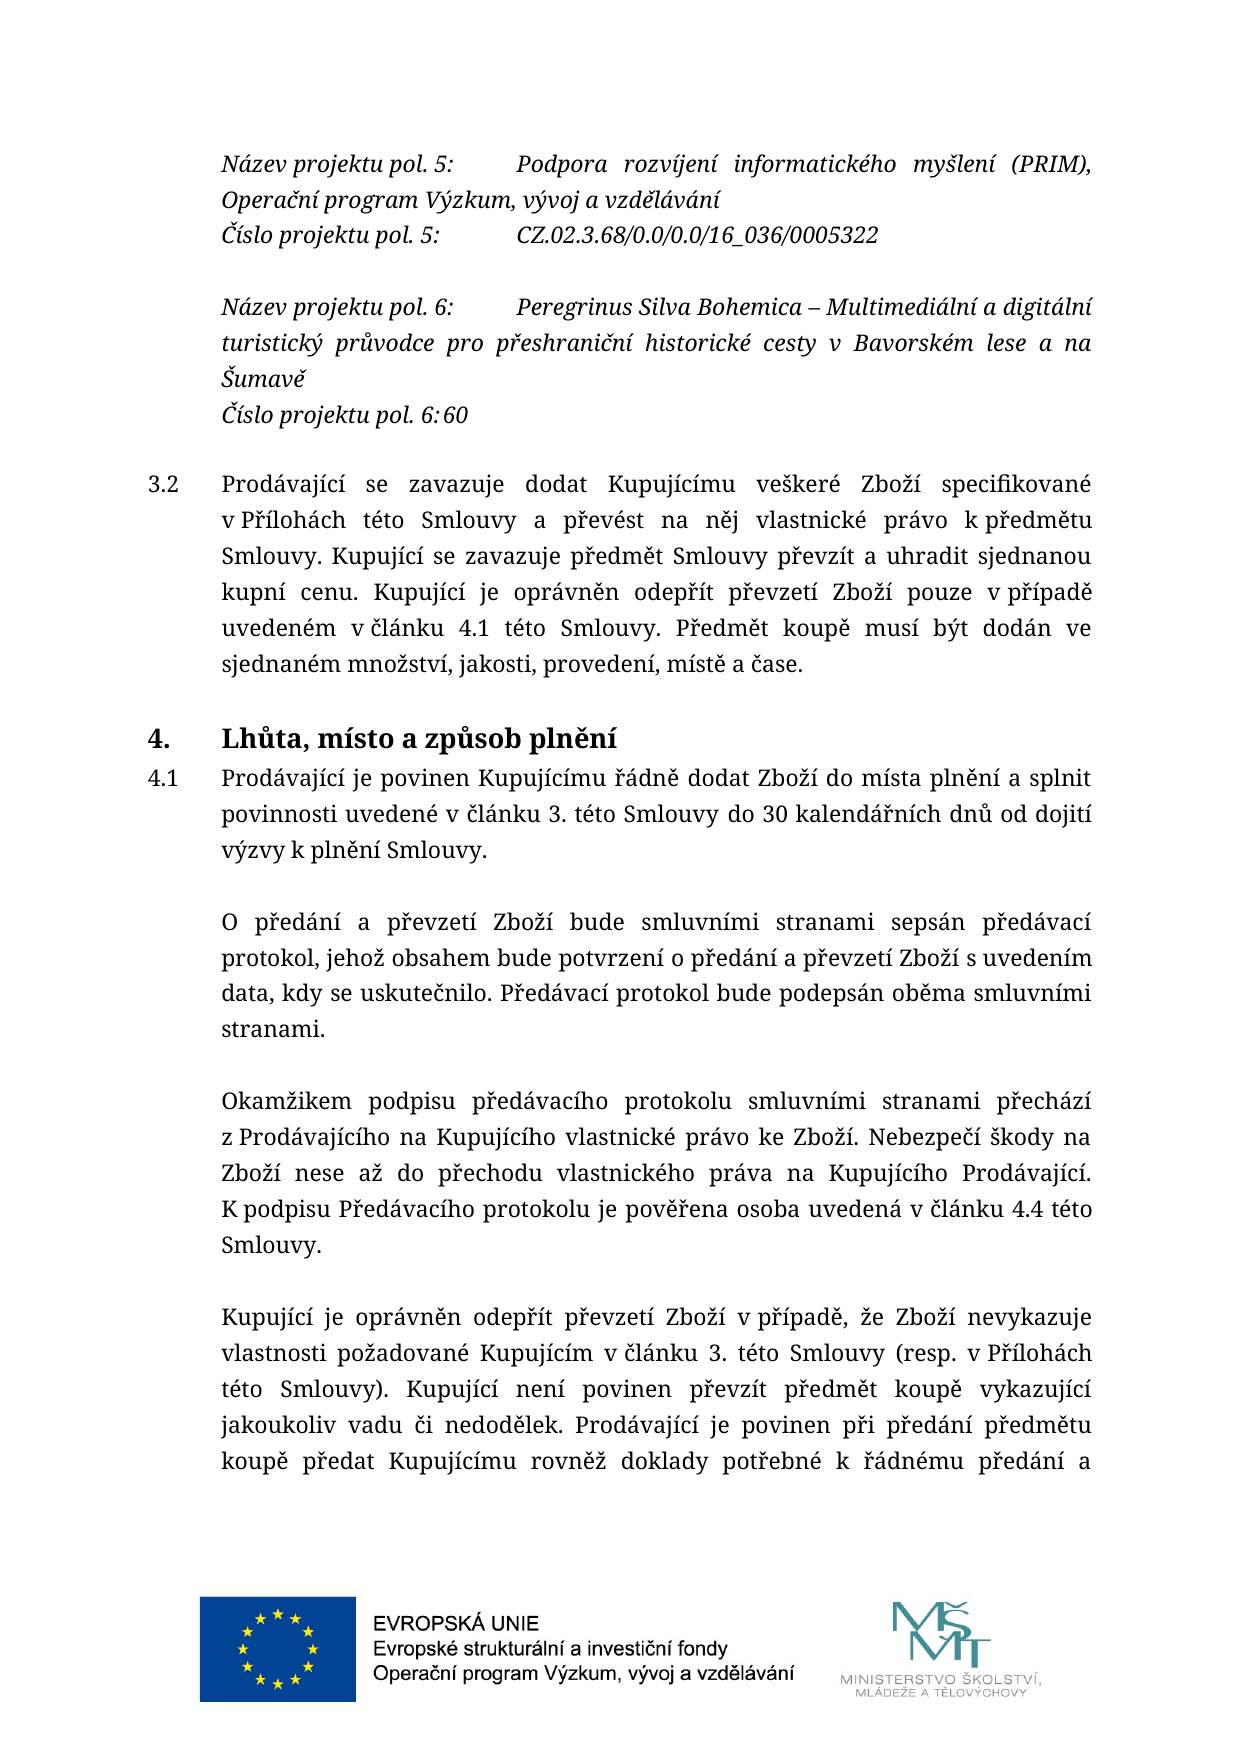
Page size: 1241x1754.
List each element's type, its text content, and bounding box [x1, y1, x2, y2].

text 4. Lhůta, místo a způsob plnění [148, 719, 1093, 756]
text Okamžikem podpisu předávacího protokolu smluvními stranami přechází z Prodávajícího na Kupujícího vlastnické právo ke Zboží. Nebezpečí škody na Zboží nese až do přechodu vlastnického práva na Kupujícího Prodávající. K podpisu Předávacího protokolu je pověřena osoba uvedená v článku 4.4 této Smlouvy. [221, 1085, 1093, 1260]
text Název projektu pol. 6: Peregrinus Silva Bohemica – Multimediální a digitální turistický průvodce pro přeshraniční historické cesty v Bavorském lese a na Šumavě [221, 291, 1093, 394]
text Název projektu pol. 5: Podpora rozvíjení informatického myšlení (PRIM), Operační program Výzkum, vývoj a vzdělávání [148, 148, 1093, 215]
text Číslo projektu pol. 5: CZ.02.3.68/0.0/0.0/16_036/0005322 [221, 219, 1093, 251]
text 4.1 Prodávající je povinen Kupujícímu řádně dodat Zboží do místa plnění a splnit povinnosti uvedené v článku 3. této Smlouvy do 30 kalendářních dnů od dojití výzvy k plnění Smlouvy. [148, 762, 1093, 865]
text Číslo projektu pol. 6: 60 [221, 399, 1093, 430]
list Prodávající se zavazuje dodat Kupujícímu veškeré Zboží specifikované v Přílohách této Smlouvy a převést na něj vlastnické právo k předmětu Smlouvy. Kupující se zavazuje předmět Smlouvy převzít a uhradit sjednanou kupní cenu. Kupující je oprávněn odepřít převzetí Zboží pouze v případě uvedeném v článku 4.1 této Smlouvy. Předmět koupě musí být dodán ve sjednaném množství, jakosti, provedení, místě a čase. [148, 468, 1093, 679]
text O předání a převzetí Zboží bude smluvními stranami sepsán předávací protokol, jehož obsahem bude potvrzení o předání a převzetí Zboží s uvedením data, kdy se uskutečnilo. Předávací protokol bude podepsán oběma smluvními stranami. [221, 906, 1093, 1044]
picture [147, 1544, 1093, 1754]
